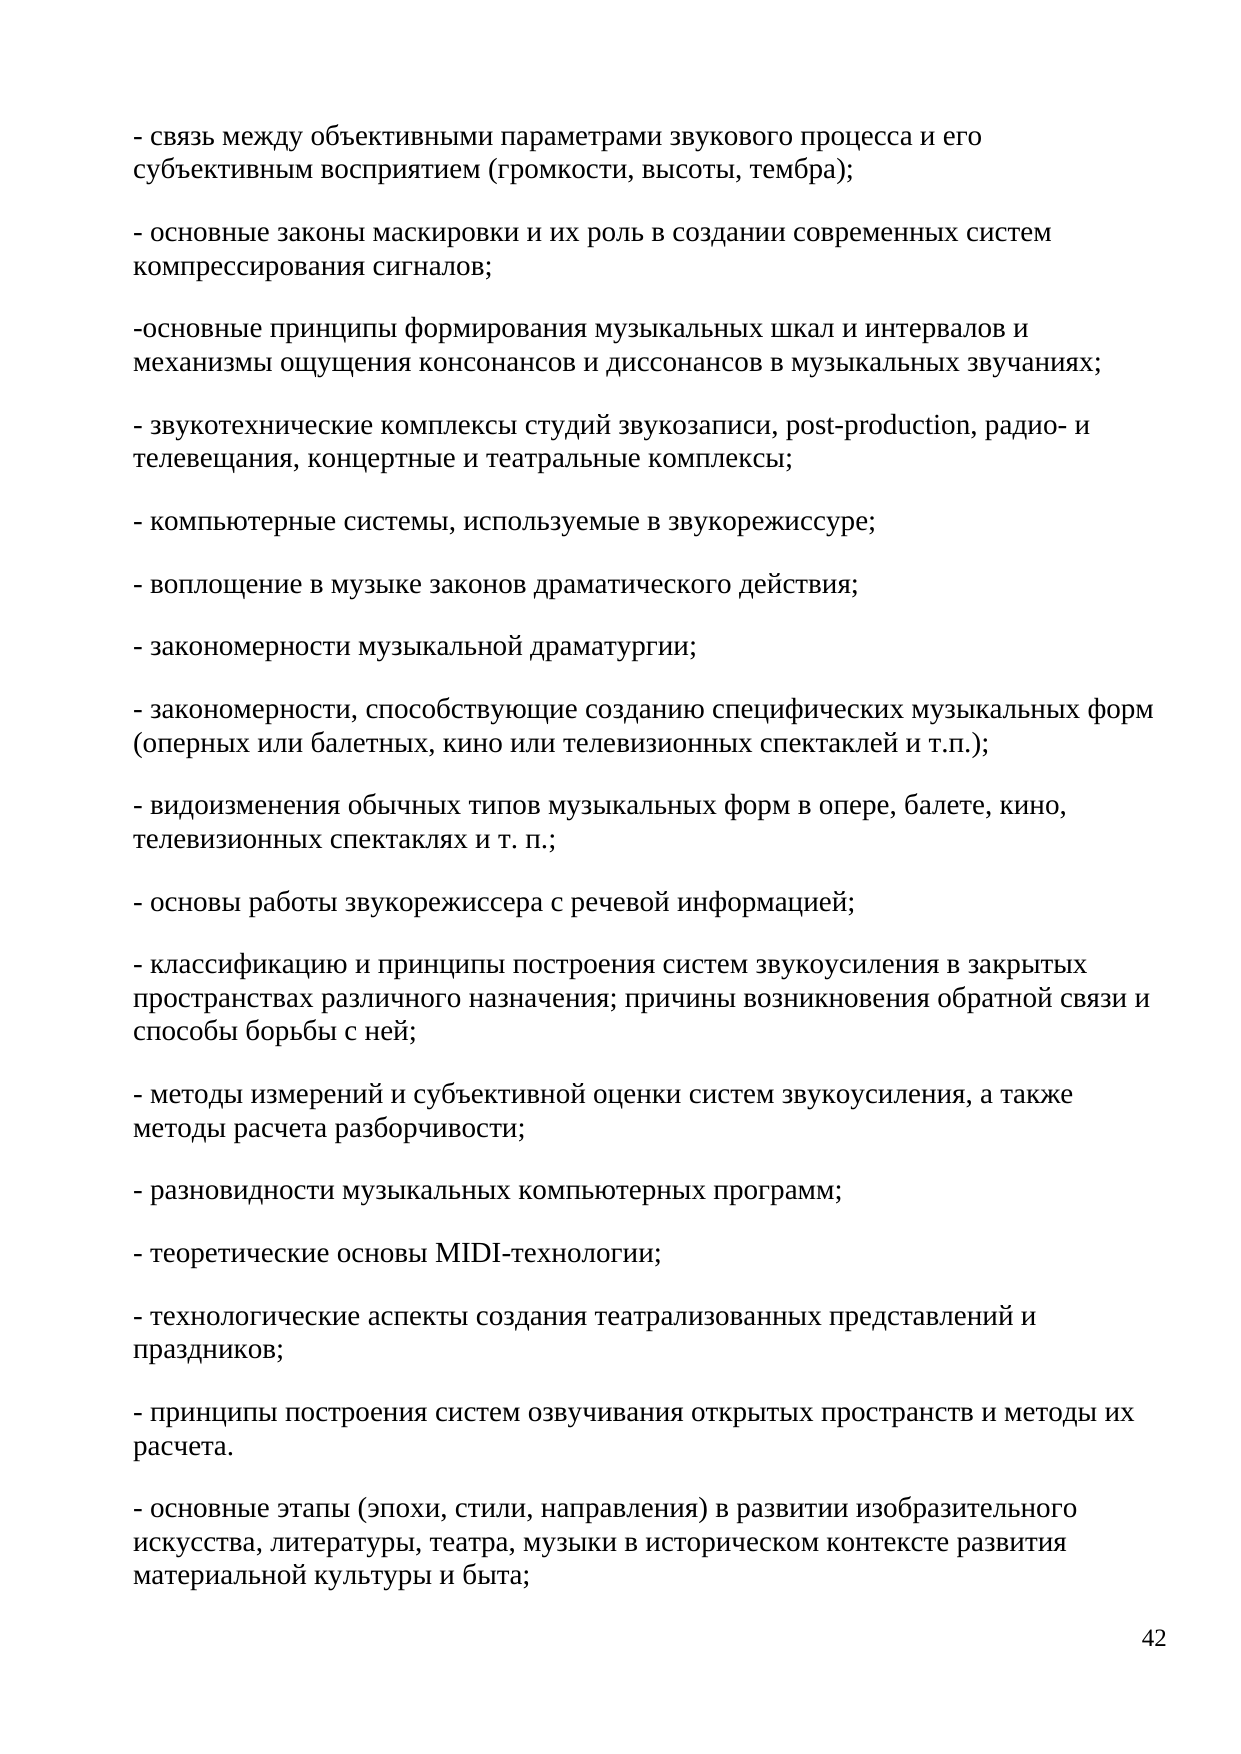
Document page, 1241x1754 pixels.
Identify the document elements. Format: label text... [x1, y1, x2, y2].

text - классификацию и принципы построения систем звукоусиления в закрытых пространствах различного назначения; причины возникновения обратной связи и способы борьбы с ней; [133, 946, 1167, 1047]
text - методы измерений и субъективной оценки систем звукоусиления, а также методы расчета разборчивости; [133, 1076, 1167, 1143]
text - видоизменения обычных типов музыкальных форм в опере, балете, кино, телевизионных спектаклях и т. п.; [133, 787, 1167, 854]
text - теоретические основы MIDI-технологии; [133, 1235, 1167, 1269]
text - принципы построения систем озвучивания открытых пространств и методы их расчета. [133, 1394, 1167, 1461]
text - воплощение в музыке законов драматического действия; [133, 566, 1167, 599]
text - связь между объективными параметрами звукового процесса и его субъективным восприятием (громкости, высоты, тембра); [133, 118, 1167, 185]
text - основные законы маскировки и их роль в создании современных систем компрессирования сигналов; [133, 214, 1167, 281]
text -основные принципы формирования музыкальных шкал и интервалов и механизмы ощущения консонансов и диссонансов в музыкальных звучаниях; [133, 311, 1167, 378]
text - разновидности музыкальных компьютерных программ; [133, 1172, 1167, 1206]
text - компьютерные системы, используемые в звукорежиссуре; [133, 503, 1167, 537]
text - закономерности музыкальной драматургии; [133, 628, 1167, 662]
text - звукотехнические комплексы студий звукозаписи, post-production, радио- и телевещания, концертные и театральные комплексы; [133, 407, 1167, 474]
text - основные этапы (эпохи, стили, направления) в развитии изобразительного искусства, литературы, театра, музыки в историческом контексте развития материальной культуры и быта; [133, 1490, 1167, 1591]
text - закономерности, способствующие созданию специфических музыкальных форм (оперных или балетных, кино или телевизионных спектаклей и т.п.); [133, 691, 1167, 758]
text - основы работы звукорежиссера с речевой информацией; [133, 884, 1167, 917]
text - технологические аспекты создания театрализованных представлений и праздников; [133, 1298, 1167, 1365]
